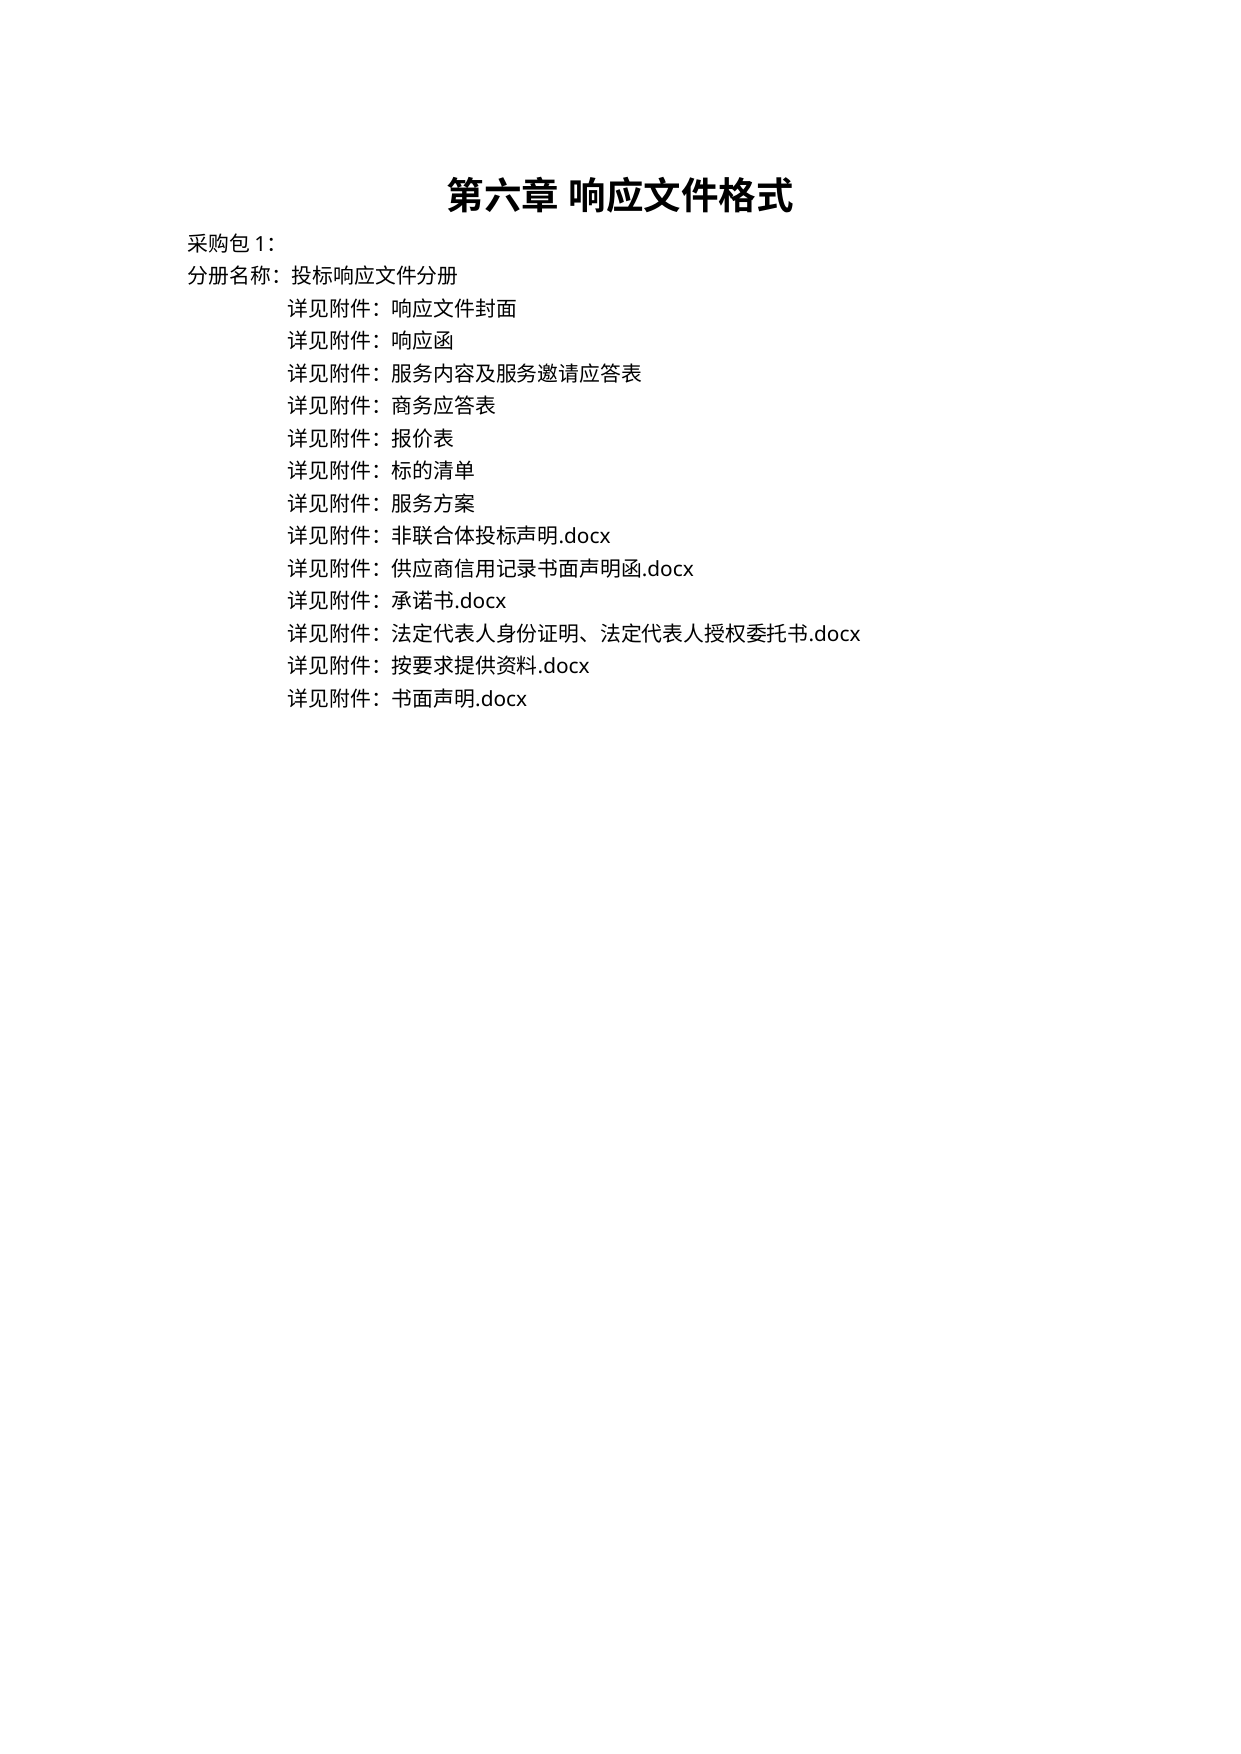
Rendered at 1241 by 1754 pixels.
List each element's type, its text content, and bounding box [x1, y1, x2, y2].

text 详见附件：按要求提供资料.docx [187, 649, 1053, 682]
text 详见附件：标的清单 [187, 454, 1053, 487]
text 详见附件：非联合体投标声明.docx [187, 519, 1053, 552]
text 详见附件：服务内容及服务邀请应答表 [187, 357, 1053, 389]
text 采购包1： [187, 227, 1053, 259]
text 分册名称：投标响应文件分册 [187, 259, 1053, 292]
text 详见附件：承诺书.docx [187, 584, 1053, 617]
text 第六章 响应文件格式 [187, 162, 1053, 227]
text 详见附件：服务方案 [187, 487, 1053, 519]
text 详见附件：报价表 [187, 422, 1053, 454]
text 详见附件：响应函 [187, 324, 1053, 357]
text 详见附件：响应文件封面 [187, 292, 1053, 324]
text 详见附件：供应商信用记录书面声明函.docx [187, 552, 1053, 584]
text 详见附件：法定代表人身份证明、法定代表人授权委托书.docx [187, 617, 1053, 649]
text 详见附件：商务应答表 [187, 389, 1053, 422]
text 详见附件：书面声明.docx [187, 682, 1053, 714]
